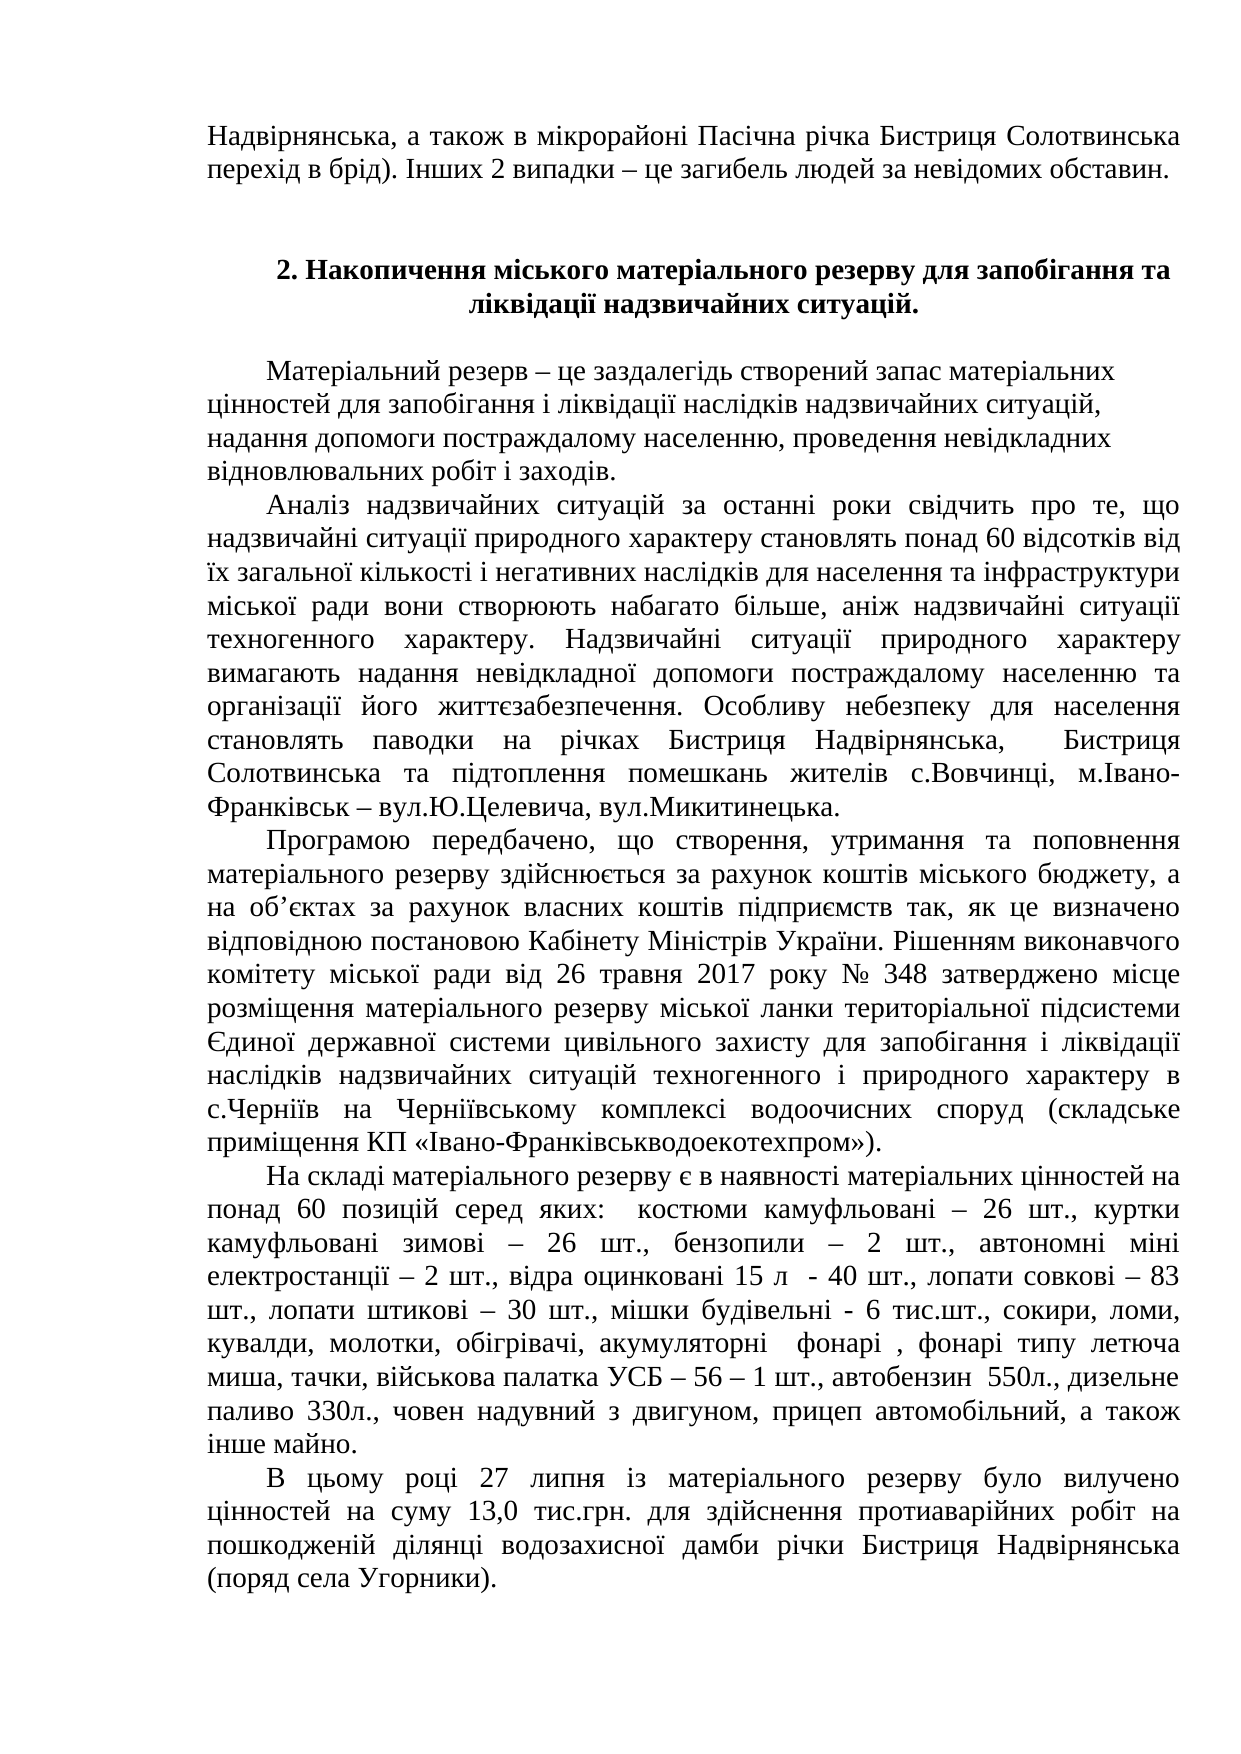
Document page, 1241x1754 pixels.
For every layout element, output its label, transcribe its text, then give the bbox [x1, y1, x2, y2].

text 2. Накопичення міського матеріального резерву для запобігання та ліквідації надзвичайних ситуацій. [207, 252, 1181, 319]
text Програмою передбачено, що створення, утримання та поповнення матеріального резерву здійснюється за рахунок коштів міського бюджету, а на об’єктах за рахунок власних коштів підприємств так, як це визначено відповідною постановою Кабінету Міністрів України. Рішенням виконавчого комітету міської ради від 26 травня 2017 року № 348 затверджено місце розміщення матеріального резерву міської ланки територіальної підсистеми Єдиної державної системи цивільного захисту для запобігання і ліквідації наслідків надзвичайних ситуацій техногенного і природного характеру в с.Черніїв на Черніївському комплексі водоочисних споруд (складське приміщення КП «Івано-Франківськводоекотехпром»). [207, 822, 1181, 1158]
text В цьому році 27 липня із матеріального резерву було вилучено цінностей на суму 13,0 тис.грн. для здійснення протиаварійних робіт на пошкодженій ділянці водозахисної дамби річки Бистриця Надвірнянська (поряд села Угорники). [207, 1460, 1181, 1594]
text Аналіз надзвичайних ситуацій за останні роки свідчить про те, що надзвичайні ситуації природного характеру становлять понад 60 відсотків від їх загальної кількості і негативних наслідків для населення та інфраструктури міської ради вони створюють набагато більше, аніж надзвичайні ситуації техногенного характеру. Надзвичайні ситуації природного характеру вимагають надання невідкладної допомоги постраждалому населенню та організації його життєзабезпечення. Особливу небезпеку для населення становлять паводки на річках Бистриця Надвірнянська, Бистриця Солотвинська та підтоплення помешкань жителів с.Вовчинці, м.Івано-Франківськ – вул.Ю.Целевича, вул.Микитинецька. [207, 487, 1181, 822]
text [207, 118, 1181, 185]
text Матеріальний резерв – це заздалегідь створений запас матеріальних цінностей для запобігання і ліквідації наслідків надзвичайних ситуацій, надання допомоги постраждалому населенню, проведення невідкладних відновлювальних робіт і заходів. [207, 353, 1181, 487]
text На складі матеріального резерву є в наявності матеріальних цінностей на понад 60 позицій серед яких: костюми камуфльовані – 26 шт., куртки камуфльовані зимові – 26 шт., бензопили – 2 шт., автономні міні електростанції – 2 шт., відра оцинковані - 40 шт., лопати совкові – 83 шт., лопати штикові – 30 шт., мішки будівельні - 6 тис.шт., сокири, ломи, кувалди, молотки, обігрівачі, акумуляторні фонарі , фонарі типу летюча миша, тачки, військова палатка УСБ – 56 – 1 шт., автобензин 550л., дизельне паливо 330л., човен надувний з двигуном, прицеп автомобільний, а також інше майно. [207, 1158, 1181, 1460]
